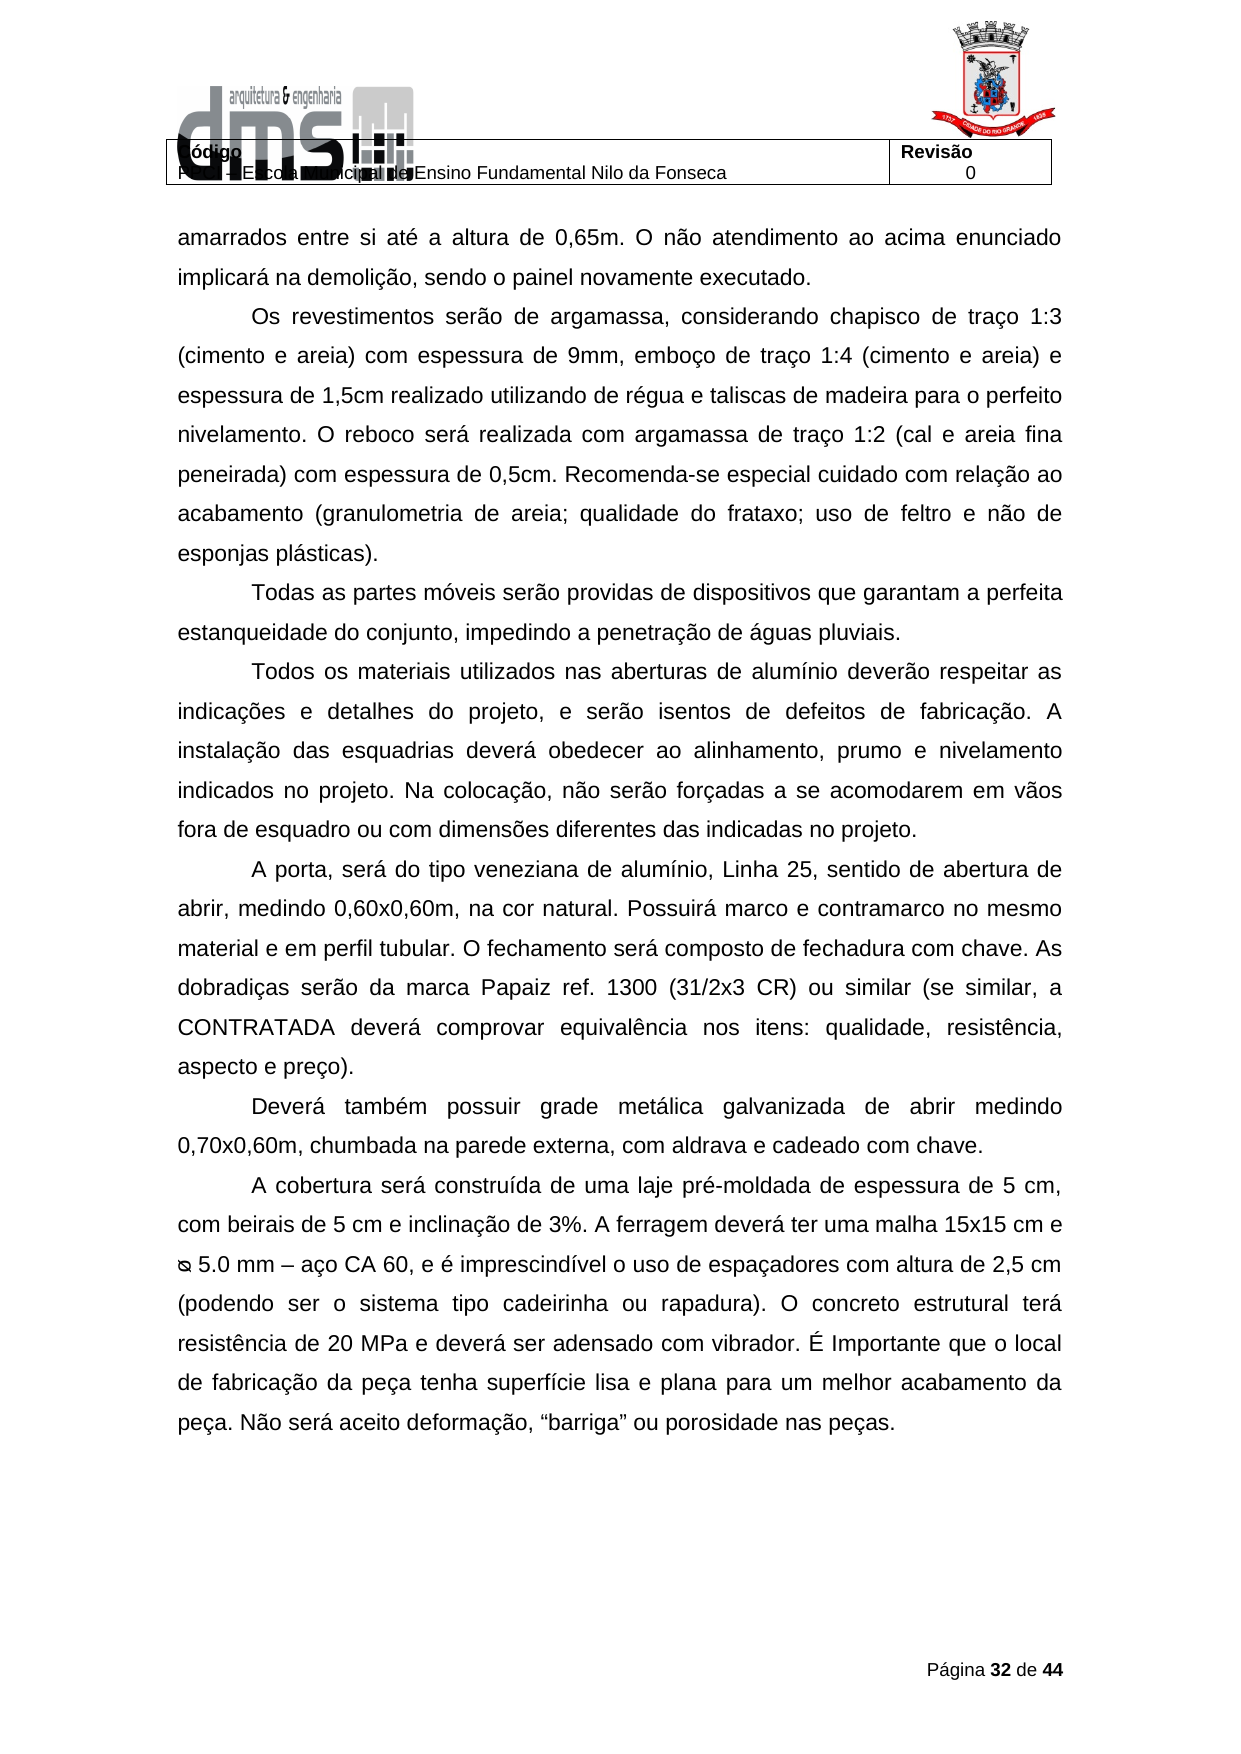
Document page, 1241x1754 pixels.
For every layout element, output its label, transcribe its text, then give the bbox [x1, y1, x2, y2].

picture [177, 140, 414, 181]
picture [177, 86, 414, 139]
text Os revestimentos serão de argamassa, considerando chapisco de traço 1:3 (cimento e areia) com espessura de 9mm, emboço de traço 1:4 (cimento e areia) e espessura de 1,5cm realizado utilizando de régua e taliscas de madeira para o perfeito nivelamento. O reboco será realizada com argamassa de traço 1:2 (cal e areia fina peneirada) com espessura de 0,5cm. Recomenda-se especial cuidado com relação ao acabamento (granulometria de areia; qualidade do frataxo; uso de feltro e não de esponjas plásticas). [177, 303, 1063, 566]
picture [931, 21, 1056, 138]
text A cobertura será construída de uma laje pré-moldada de espessura de 5 cm, com beirais de 5 cm e inclinação de 3%. A ferragem deverá ter uma malha 15x15 cm e ᴓ 5.0 mm – aço CA 60, e é imprescindível o uso de espaçadores com altura de 2,5 cm (podendo ser o sistema tipo cadeirinha ou rapadura). O concreto estrutural terá resistência de 20 MPa e deverá ser adensado com vibrador. É Importante que o local de fabricação da peça tenha superfície lisa e plana para um melhor acabamento da peça. Não será aceito deformação, “barriga” ou porosidade nas peças. [177, 1172, 1063, 1435]
text Todos os materiais utilizados nas aberturas de alumínio deverão respeitar as indicações e detalhes do projeto, e serão isentos de defeitos de fabricação. A instalação das esquadrias deverá obedecer ao alinhamento, prumo e nivelamento indicados no projeto. Na colocação, não serão forçadas a se acomodarem em vãos fora de esquadro ou com dimensões diferentes das indicadas no projeto. [177, 658, 1063, 843]
text A porta, será do tipo veneziana de alumínio, Linha 25, sentido de abertura de abrir, medindo 0,60x0,60m, na cor natural. Possuirá marco e contramarco no mesmo material e em perfil tubular. O fechamento será composto de fechadura com chave. As dobradiças serão da marca Papaiz ref. 1300 (31/2x3 CR) ou similar (se similar, a CONTRATADA deverá comprovar equivalência nos itens: qualidade, resistência, aspecto e preço). [177, 856, 1063, 1079]
text Deverá também possuir grade metálica galvanizada de abrir medindo 0,70x0,60m, chumbada na parede externa, com aldrava e cadeado com chave. [177, 1093, 1063, 1158]
text Todas as partes móveis serão providas de dispositivos que garantam a perfeita estanqueidade do conjunto, impedindo a penetração de águas pluviais. [177, 579, 1063, 645]
